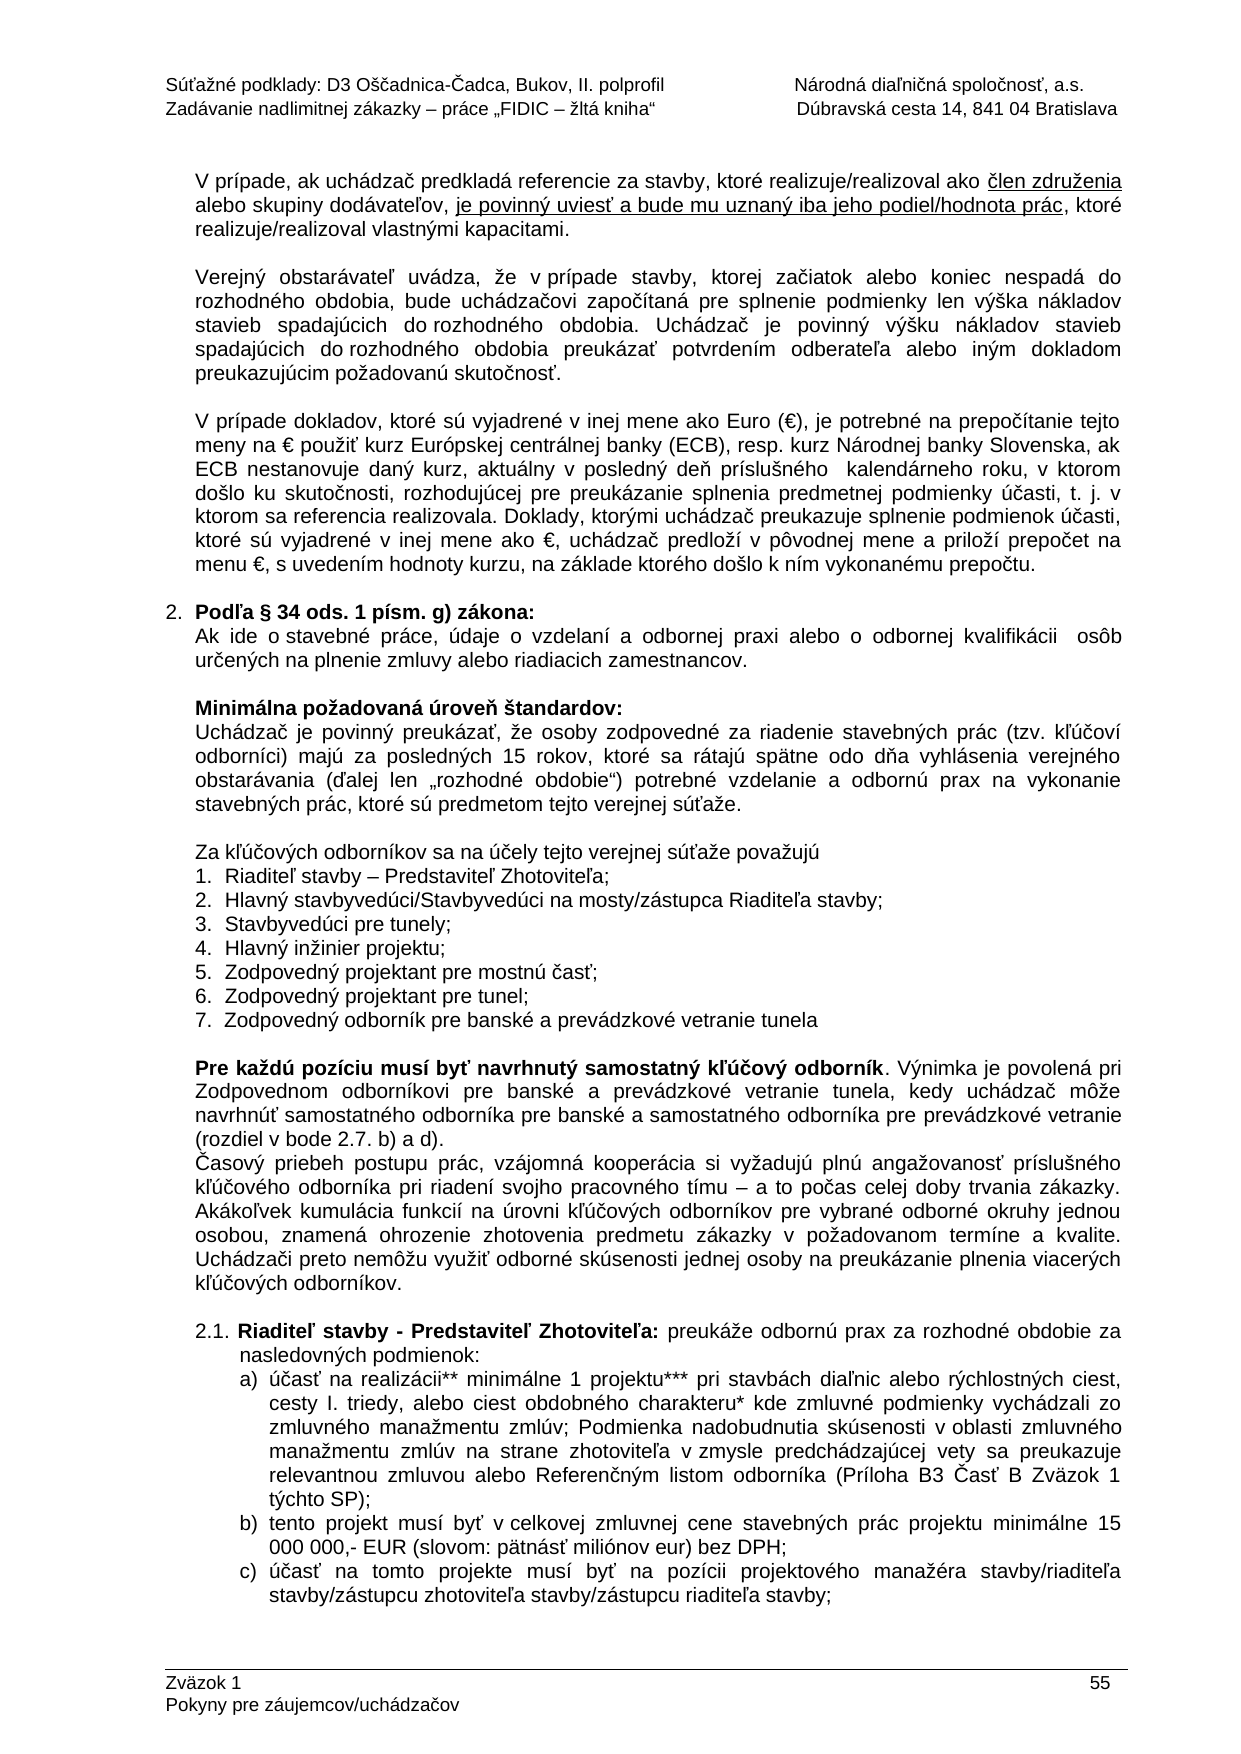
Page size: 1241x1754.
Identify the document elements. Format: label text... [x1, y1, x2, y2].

list 5. Zodpovedný projektant pre mostnú časť; [195, 959, 1122, 983]
text Verejný obstarávateľ uvádza, že v prípade stavby, ktorej začiatok alebo koniec nespadá do rozhodného obdobia, bude uchádzačovi započítaná pre splnenie podmienky len výška nákladov stavieb spadajúcich do rozhodného obdobia. Uchádzač je povinný výšku nákladov stavieb spadajúcich do rozhodného obdobia preukázať potvrdením odberateľa alebo iným dokladom preukazujúcim požadovanú skutočnosť. [195, 265, 1122, 384]
text Pre každú pozíciu musí byť navrhnutý samostatný kľúčový odborník. Výnimka je povolená pri Zodpovednom odborníkovi pre banské a prevádzkové vetranie tunela, kedy uchádzač môže navrhnúť samostatného odborníka pre banské a samostatného odborníka pre prevádzkové vetranie (rozdiel v bode 2.7. b) a d). [195, 1055, 1122, 1151]
text Časový priebeh postupu prác, vzájomná kooperácia si vyžadujú plnú angažovanosť príslušného kľúčového odborníka pri riadení svojho pracovného tímu – a to počas celej doby trvania zákazky. Akákoľvek kumulácia funkcií na úrovni kľúčových odborníkov pre vybrané odborné okruhy jednou osobou, znamená ohrozenie zhotovenia predmetu zákazky v požadovanom termíne a kvalite. Uchádzači preto nemôžu využiť odborné skúsenosti jednej osoby na preukázanie plnenia viacerých kľúčových odborníkov. [195, 1151, 1122, 1295]
text Uchádzač je povinný preukázať, že osoby zodpovedné za riadenie stavebných prác (tzv. kľúčoví odborníci) majú za posledných 15 rokov, ktoré sa rátajú spätne odo dňa vyhlásenia verejného obstarávania (ďalej len „rozhodné obdobie“) potrebné vzdelanie a odbornú prax na vykonanie stavebných prác, ktoré sú predmetom tejto verejnej súťaže. [195, 720, 1122, 816]
list Ak ide o stavebné práce, údaje o vzdelaní a odbornej praxi alebo o odbornej kvalifikácii osôb určených na plnenie zmluvy alebo riadiacich zamestnancov. [195, 624, 1122, 672]
text 7. Zodpovedný odborník pre banské a prevádzkové vetranie tunela [195, 1007, 1122, 1031]
text 2.1. Riaditeľ stavby - Predstaviteľ Zhotoviteľa: preukáže odbornú prax za rozhodné obdobie za nasledovných podmienok: [195, 1319, 1122, 1367]
text Minimálna požadovaná úroveň štandardov: [195, 696, 1122, 720]
list 6. Zodpovedný projektant pre tunel; [195, 983, 1122, 1007]
text 3. Stavbyvedúci pre tunely; [195, 912, 1122, 936]
text c) účasť na tomto projekte musí byť na pozícii projektového manažéra stavby/riaditeľa stavby/zástupcu zhotoviteľa stavby/zástupcu riaditeľa stavby; [239, 1558, 1122, 1606]
text 1. Riaditeľ stavby – Predstaviteľ Zhotoviteľa; [195, 864, 1122, 888]
text V prípade, ak uchádzač predkladá referencie za stavby, ktoré realizuje/realizoval ako člen združenia alebo skupiny dodávateľov, je povinný uviesť a bude mu uznaný iba jeho podiel/hodnota prác, ktoré realizuje/realizoval vlastnými kapacitami. [195, 169, 1122, 241]
text Za kľúčových odborníkov sa na účely tejto verejnej súťaže považujú [195, 840, 1122, 864]
text V prípade dokladov, ktoré sú vyjadrené v inej mene ako Euro (€), je potrebné na prepočítanie tejto meny na € použiť kurz Európskej centrálnej banky (ECB), resp. kurz Národnej banky Slovenska, ak ECB nestanovuje daný kurz, aktuálny v posledný deň príslušného kalendárneho roku, v ktorom došlo ku skutočnosti, rozhodujúcej pre preukázanie splnenia predmetnej podmienky účasti, t. j. v ktorom sa referencia realizovala. Doklady, ktorými uchádzač preukazuje splnenie podmienok účasti, ktoré sú vyjadrené v inej mene ako €, uchádzač predloží v pôvodnej mene a priloží prepočet na menu €, s uvedením hodnoty kurzu, na základe ktorého došlo k ním vykonanému prepočtu. [195, 408, 1122, 576]
text a) účasť na realizácii** minimálne 1 projektu*** pri stavbách diaľnic alebo rýchlostných ciest, cesty I. triedy, alebo ciest obdobného charakteru* kde zmluvné podmienky vychádzali zo zmluvného manažmentu zmlúv; Podmienka nadobudnutia skúsenosti v oblasti zmluvného manažmentu zmlúv na strane zhotoviteľa v zmysle predchádzajúcej vety sa preukazuje relevantnou zmluvou alebo Referenčným listom odborníka (Príloha B3 Časť B Zväzok 1 týchto SP); [239, 1367, 1122, 1511]
text b) tento projekt musí byť v celkovej zmluvnej cene stavebných prác projektu minimálne 15 000 000,- EUR (slovom: pätnásť miliónov eur) bez DPH; [239, 1511, 1122, 1558]
text 2. Hlavný stavbyvedúci/Stavbyvedúci na mosty/zástupca Riaditeľa stavby; [195, 888, 1122, 912]
list 4. Hlavný inžinier projektu; [195, 936, 1122, 959]
list Podľa § 34 ods. 1 písm. g) zákona: [165, 600, 1122, 624]
